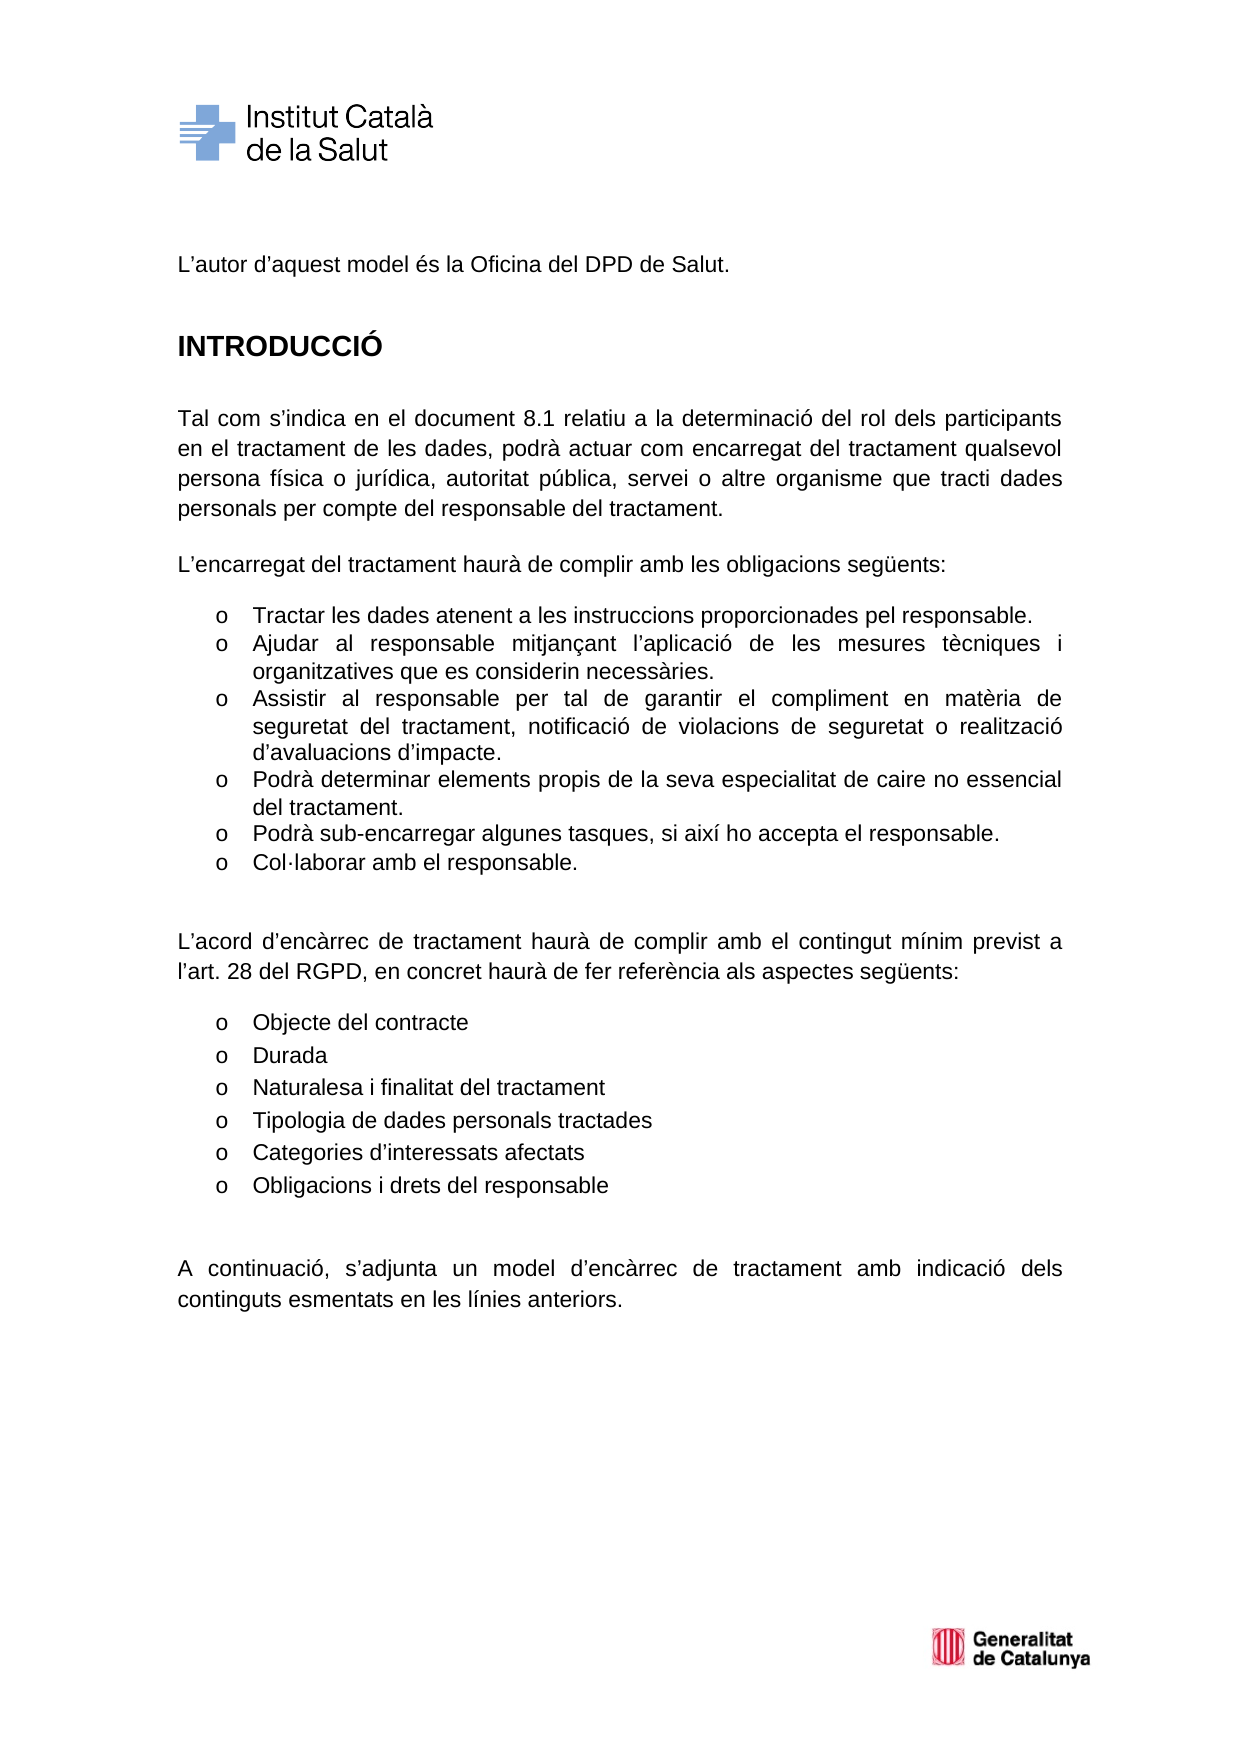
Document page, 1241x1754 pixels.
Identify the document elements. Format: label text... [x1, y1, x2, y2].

text INTRODUCCIÓ [177, 329, 1063, 362]
list Tractar les dades atenent a les instruccions proporcionades pel responsable. [215, 602, 1063, 630]
list Obligacions i drets del responsable [215, 1172, 1063, 1200]
list Ajudar al responsable mitjançant l’aplicació de les mesures tècniques i organitzatives que es considerin necessàries. [215, 630, 1063, 685]
text Tal com s’indica en el document 8.1 relatiu a la determinació del rol dels participants en el tractament de les dades, podrà actuar com encarregat del tractament qualsevol persona física o jurídica, autoritat pública, servei o altre organisme que tracti dades personals per compte del responsable del tractament. [177, 405, 1063, 522]
list Objecte del contracte [215, 1009, 1063, 1038]
list Assistir al responsable per tal de garantir el compliment en matèria de seguretat del tractament, notificació de violacions de seguretat o realització d’avaluacions d’impacte. [215, 685, 1063, 766]
text L’encarregat del tractament haurà de complir amb les obligacions següents: [177, 551, 1063, 577]
text L’acord d’encàrrec de tractament haurà de complir amb el contingut mínim previst a l’art. 28 del RGPD, en concret haurà de fer referència als aspectes següents: [177, 928, 1063, 985]
picture [177, 100, 437, 167]
picture [893, 1621, 1129, 1674]
list Tipologia de dades personals tractades [215, 1107, 1063, 1135]
list Podrà determinar elements propis de la seva especialitat de caire no essencial del tractament. [215, 766, 1063, 820]
list Podrà sub-encarregar algunes tasques, si així ho accepta el responsable. [215, 820, 1063, 849]
text A continuació, s’adjunta un model d’encàrrec de tractament amb indicació dels continguts esmentats en les línies anteriors. [177, 1255, 1063, 1312]
list Naturalesa i finalitat del tractament [215, 1074, 1063, 1103]
list Durada [215, 1042, 1063, 1070]
list Col·laborar amb el responsable. [215, 849, 1063, 877]
list Categories d’interessats afectats [215, 1139, 1063, 1168]
text L’autor d’aquest model és la Oficina del DPD de Salut. [177, 251, 1063, 277]
